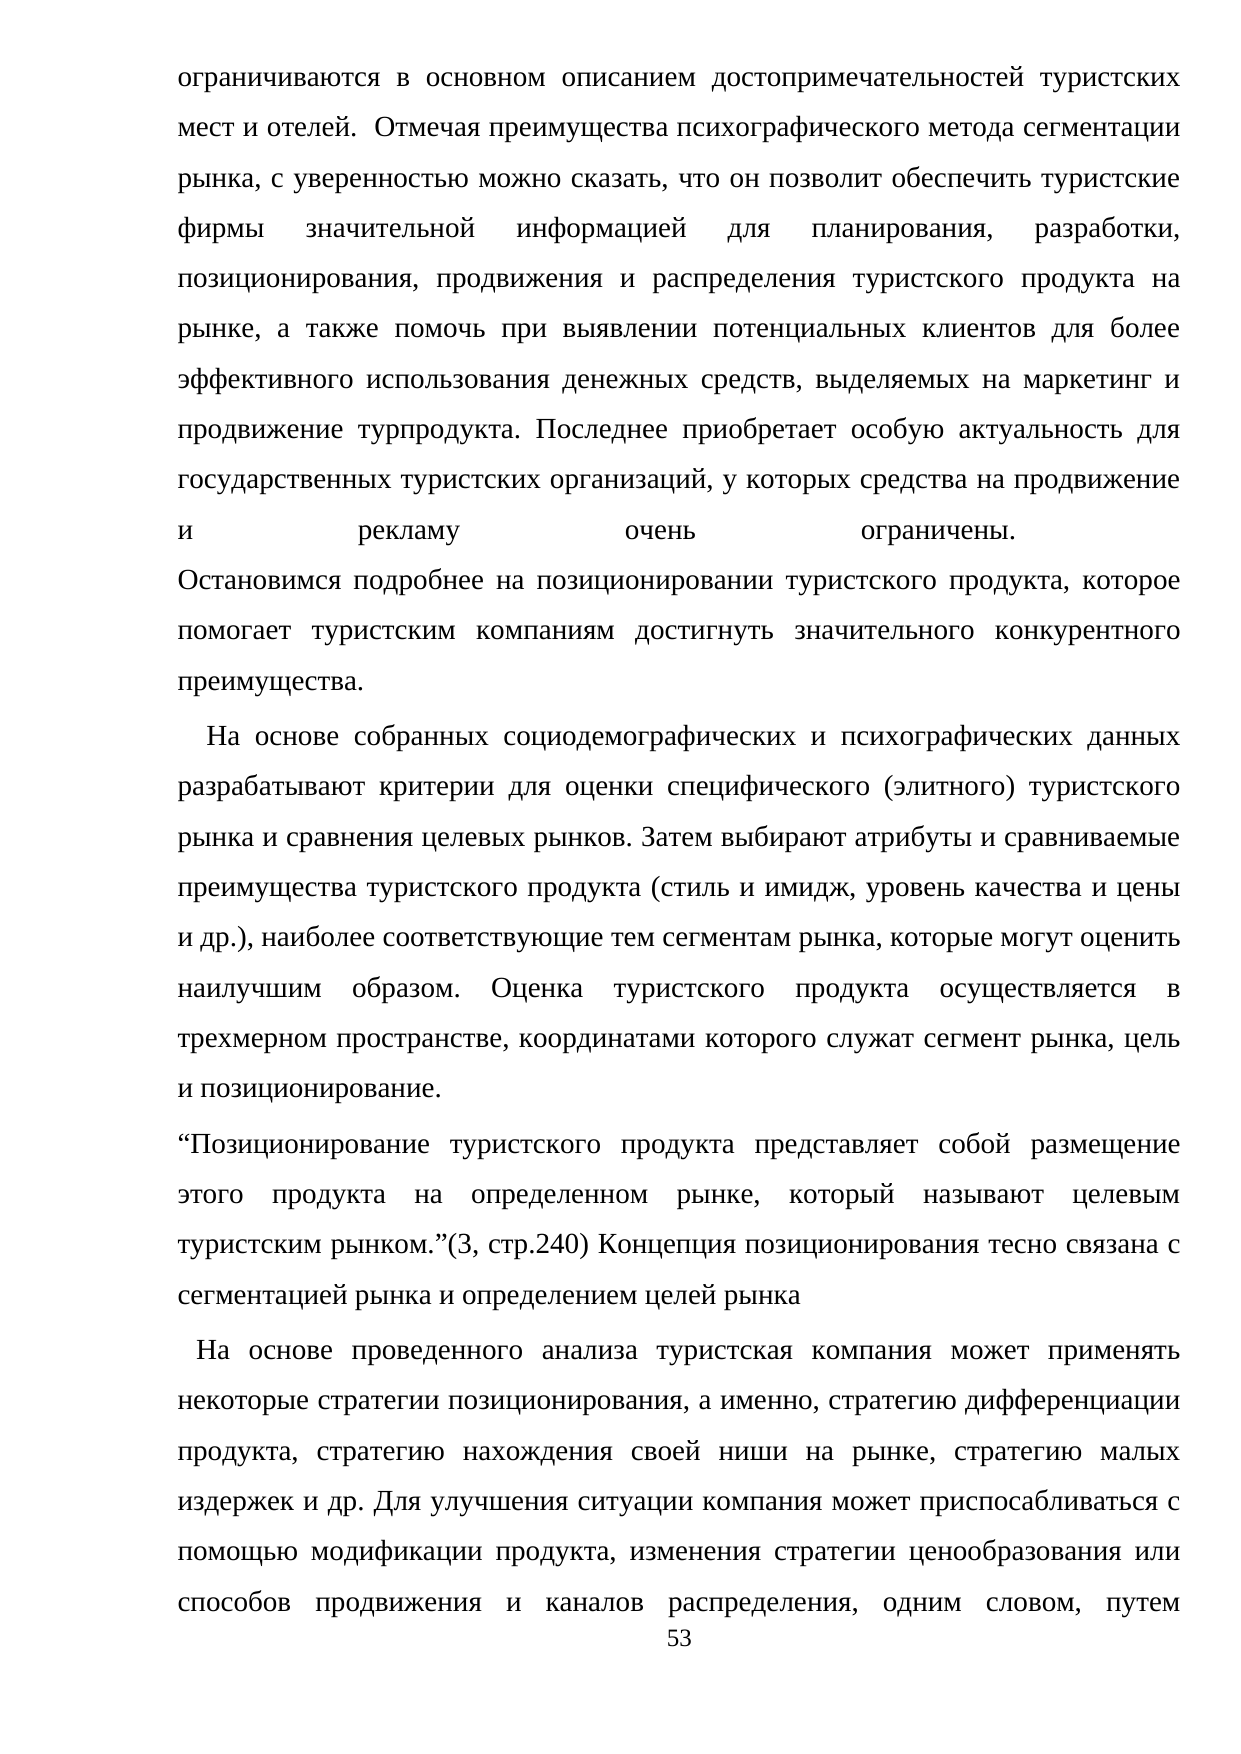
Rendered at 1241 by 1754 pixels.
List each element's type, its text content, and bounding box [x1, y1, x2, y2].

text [177, 59, 1181, 696]
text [177, 1332, 1181, 1617]
text На основе собранных социодемографических и психографических данных разрабатывают критерии для оценки специфического (элитного) туристского рынка и сравнения целевых рынков. Затем выбирают атрибуты и сравниваемые преимущества туристского продукта (стиль и имидж, уровень качества и цены и др.), наиболее соответствующие тем сегментам рынка, которые могут оценить наилучшим образом. Оценка туристского продукта осуществляется в трехмерном пространстве, координатами которого служат сегмент рынка, цель и позиционирование. [177, 718, 1181, 1104]
text “Позиционирование туристского продукта представляет собой размещение этого продукта на определенном рынке, который называют целевым туристским рынком.”(3, стр.240) Концепция позиционирования тесно связана с сегментацией рынка и определением целей рынка [177, 1126, 1181, 1310]
